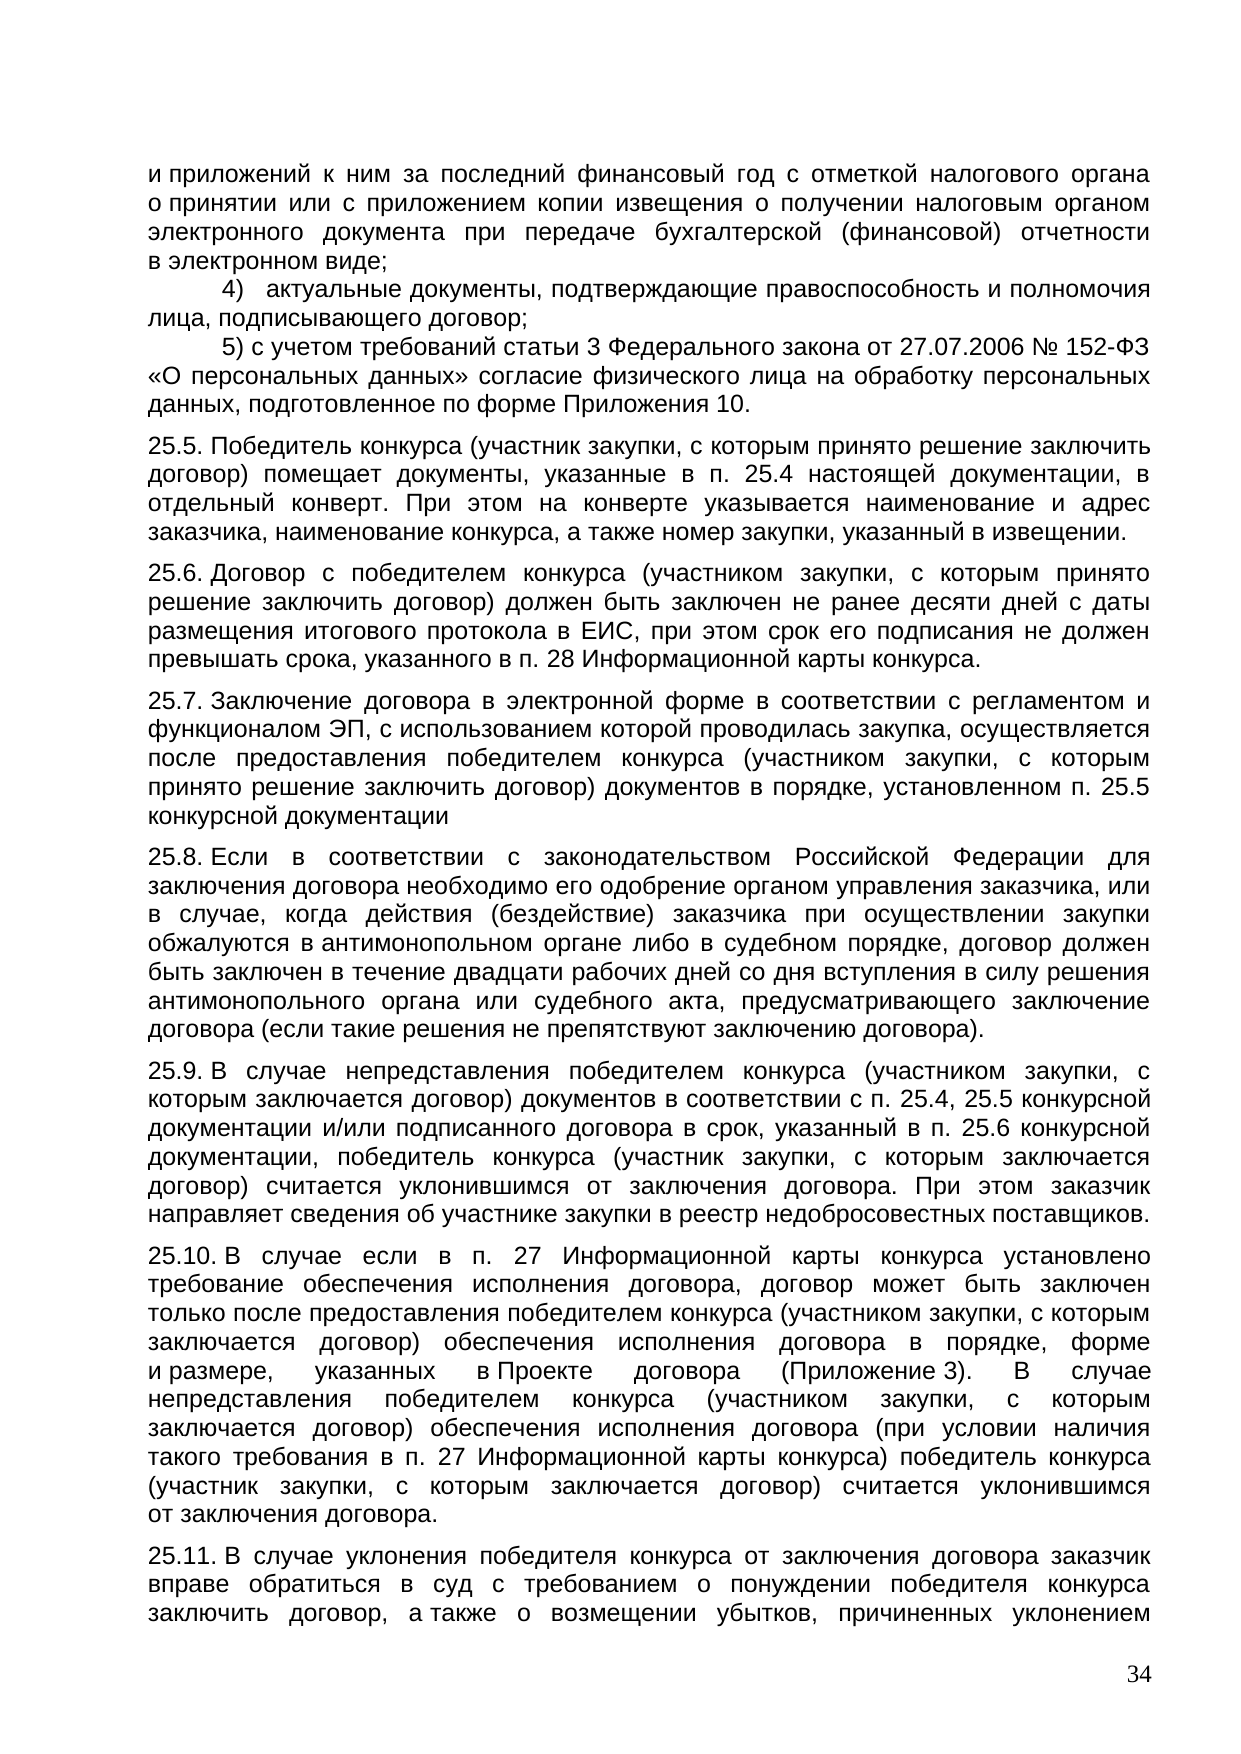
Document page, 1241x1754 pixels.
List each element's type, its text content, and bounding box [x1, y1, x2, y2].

list с учетом требований статьи 3 Федерального закона от 27.07.2006 № 152-ФЗ «О персональных данных» согласие физического лица на обработку персональных данных, подготовленное по форме Приложения 10. [148, 332, 1152, 418]
subtitle Договор с победителем конкурса (участником закупки, с которым принято решение заключить договор) должен быть заключен не ранее десяти дней с даты размещения итогового протокола в ЕИС, при этом срок его подписания не должен превышать срока, указанного в п. 28 Информационной карты конкурса. [148, 558, 1152, 673]
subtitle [148, 1541, 1152, 1627]
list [148, 159, 1152, 274]
subtitle Если в соответствии с законодательством Российской Федерации для заключения договора необходимо его одобрение органом управления заказчика, или в случае, когда действия (бездействие) заказчика при осуществлении закупки обжалуются в антимонопольном органе либо в судебном порядке, договор должен быть заключен в течение двадцати рабочих дней со дня вступления в силу решения антимонопольного органа или судебного акта, предусматривающего заключение договора (если такие решения не препятствуют заключению договора). [148, 842, 1152, 1043]
list актуальные документы, подтверждающие правоспособность и полномочия лица, подписывающего договор; [148, 274, 1152, 332]
subtitle Победитель конкурса (участник закупки, с которым принято решение заключить договор) помещает документы, указанные в п. 25.4 настоящей документации, в отдельный конверт. При этом на конверте указывается наименование и адрес заказчика, наименование конкурса, а также номер закупки, указанный в извещении. [148, 431, 1152, 546]
subtitle В случае непредставления победителем конкурса (участником закупки, с которым заключается договор) документов в соответствии с п. 25.4, 25.5 конкурсной документации и/или подписанного договора в срок, указанный в п. 25.6 конкурсной документации, победитель конкурса (участник закупки, с которым заключается договор) считается уклонившимся от заключения договора. При этом заказчик направляет сведения об участнике закупки в реестр недобросовестных поставщиков. [148, 1056, 1152, 1228]
subtitle В случае если в п. 27 Информационной карты конкурса установлено требование обеспечения исполнения договора, договор может быть заключен только после предоставления победителем конкурса (участником закупки, с которым заключается договор) обеспечения исполнения договора в порядке, форме и размере, указанных в Проекте договора (Приложение 3). В случае непредставления победителем конкурса (участником закупки, с которым заключается договор) обеспечения исполнения договора (при условии наличия такого требования в п. 27 Информационной карты конкурса) победитель конкурса (участник закупки, с которым заключается договор) считается уклонившимся от заключения договора. [148, 1241, 1152, 1528]
subtitle Заключение договора в электронной форме в соответствии с регламентом и функционалом ЭП, с использованием которой проводилась закупка, осуществляется после предоставления победителем конкурса (участником закупки, с которым принято решение заключить договор) документов в порядке, установленном п. 25.5 конкурсной документации [148, 686, 1152, 829]
